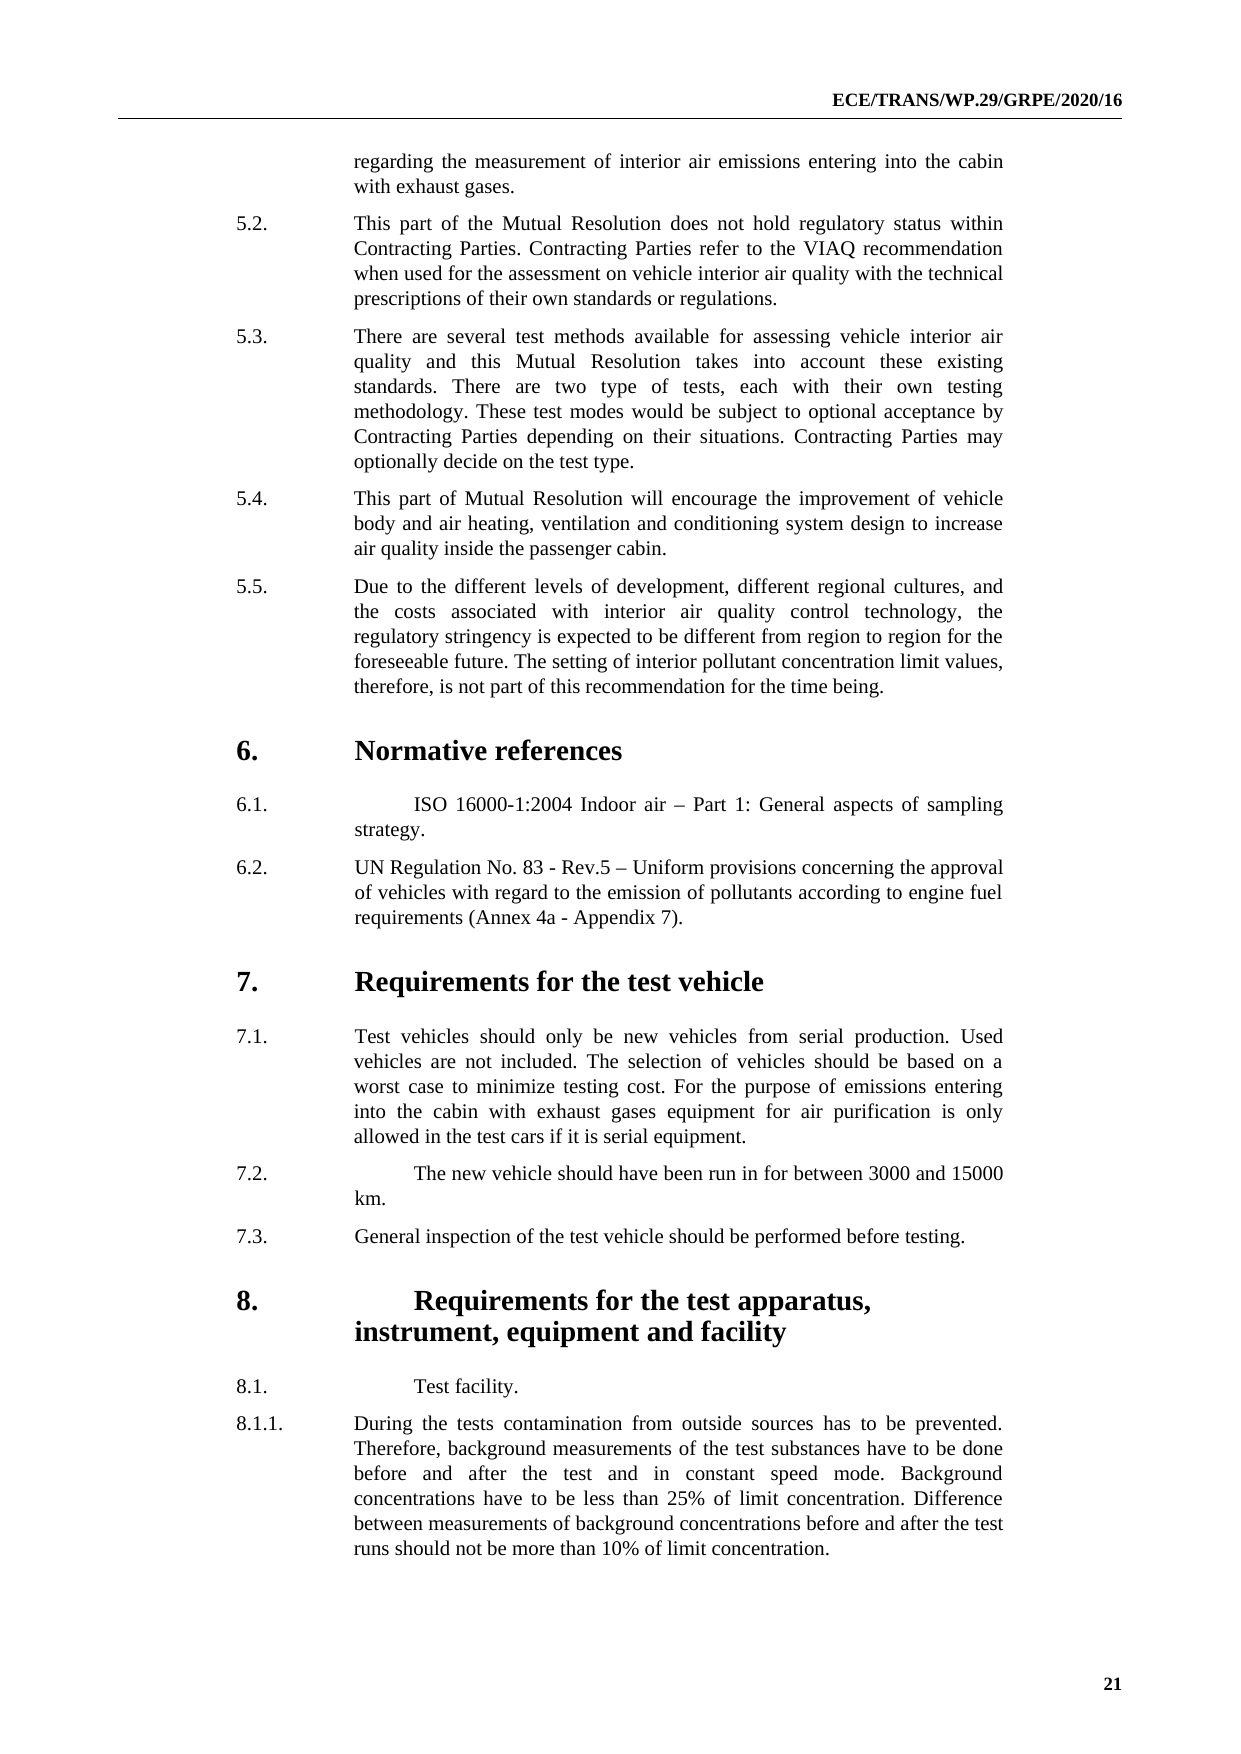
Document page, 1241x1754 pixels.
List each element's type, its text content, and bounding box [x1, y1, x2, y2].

text 5.3. There are several test methods available for assessing vehicle interior air quality and this Mutual Resolution takes into account these existing standards. There are two type of tests, each with their own testing methodology. These test modes would be subject to optional acceptance by Contracting Parties depending on their situations. Contracting Parties may optionally decide on the test type. [236, 323, 1004, 473]
text 7.1. Test vehicles should only be new vehicles from serial production. Used vehicles are not included. The selection of vehicles should be based on a worst case to minimize testing cost. For the purpose of emissions entering into the cabin with exhaust gases equipment for air purification is only allowed in the test cars if it is serial equipment. [236, 1023, 1004, 1148]
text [236, 148, 1004, 198]
text 6. Normative references [118, 735, 1004, 766]
text 5.2. This part of the Mutual Resolution does not hold regulatory status within Contracting Parties. Contracting Parties refer to the VIAQ recommendation when used for the assessment on vehicle interior air quality with the technical prescriptions of their own standards or regulations. [236, 210, 1004, 310]
text 8.1. Test facility. [236, 1373, 1004, 1398]
text 7.3. General inspection of the test vehicle should be performed before testing. [236, 1223, 1004, 1248]
text 6.2. UN Regulation No. 83 - Rev.5 – Uniform provisions concerning the approval of vehicles with regard to the emission of pollutants according to engine fuel requirements (Annex 4a - Appendix 7). [236, 854, 1004, 929]
text 7.2. The new vehicle should have been run in for between 3000 and 15000 km. [236, 1160, 1004, 1210]
text 8. Requirements for the test apparatus, instrument, equipment and facility [236, 1285, 1004, 1348]
text 6.1. ISO 16000-1:2004 Indoor air – Part 1: General aspects of sampling strategy. [236, 791, 1004, 841]
text 5.5. Due to the different levels of development, different regional cultures, and the costs associated with interior air quality control technology, the regulatory stringency is expected to be different from region to region for the foreseeable future. The setting of interior pollutant concentration limit values, therefore, is not part of this recommendation for the time being. [236, 573, 1004, 698]
text 7. Requirements for the test vehicle [118, 966, 1004, 998]
text 5.4. This part of Mutual Resolution will encourage the improvement of vehicle body and air heating, ventilation and conditioning system design to increase air quality inside the passenger cabin. [236, 485, 1004, 560]
text 8.1.1. During the tests contamination from outside sources has to be prevented. Therefore, background measurements of the test substances have to be done before and after the test and in constant speed mode. Background concentrations have to be less than 25% of limit concentration. Difference between measurements of background concentrations before and after the test runs should not be more than 10% of limit concentration. [236, 1410, 1004, 1560]
